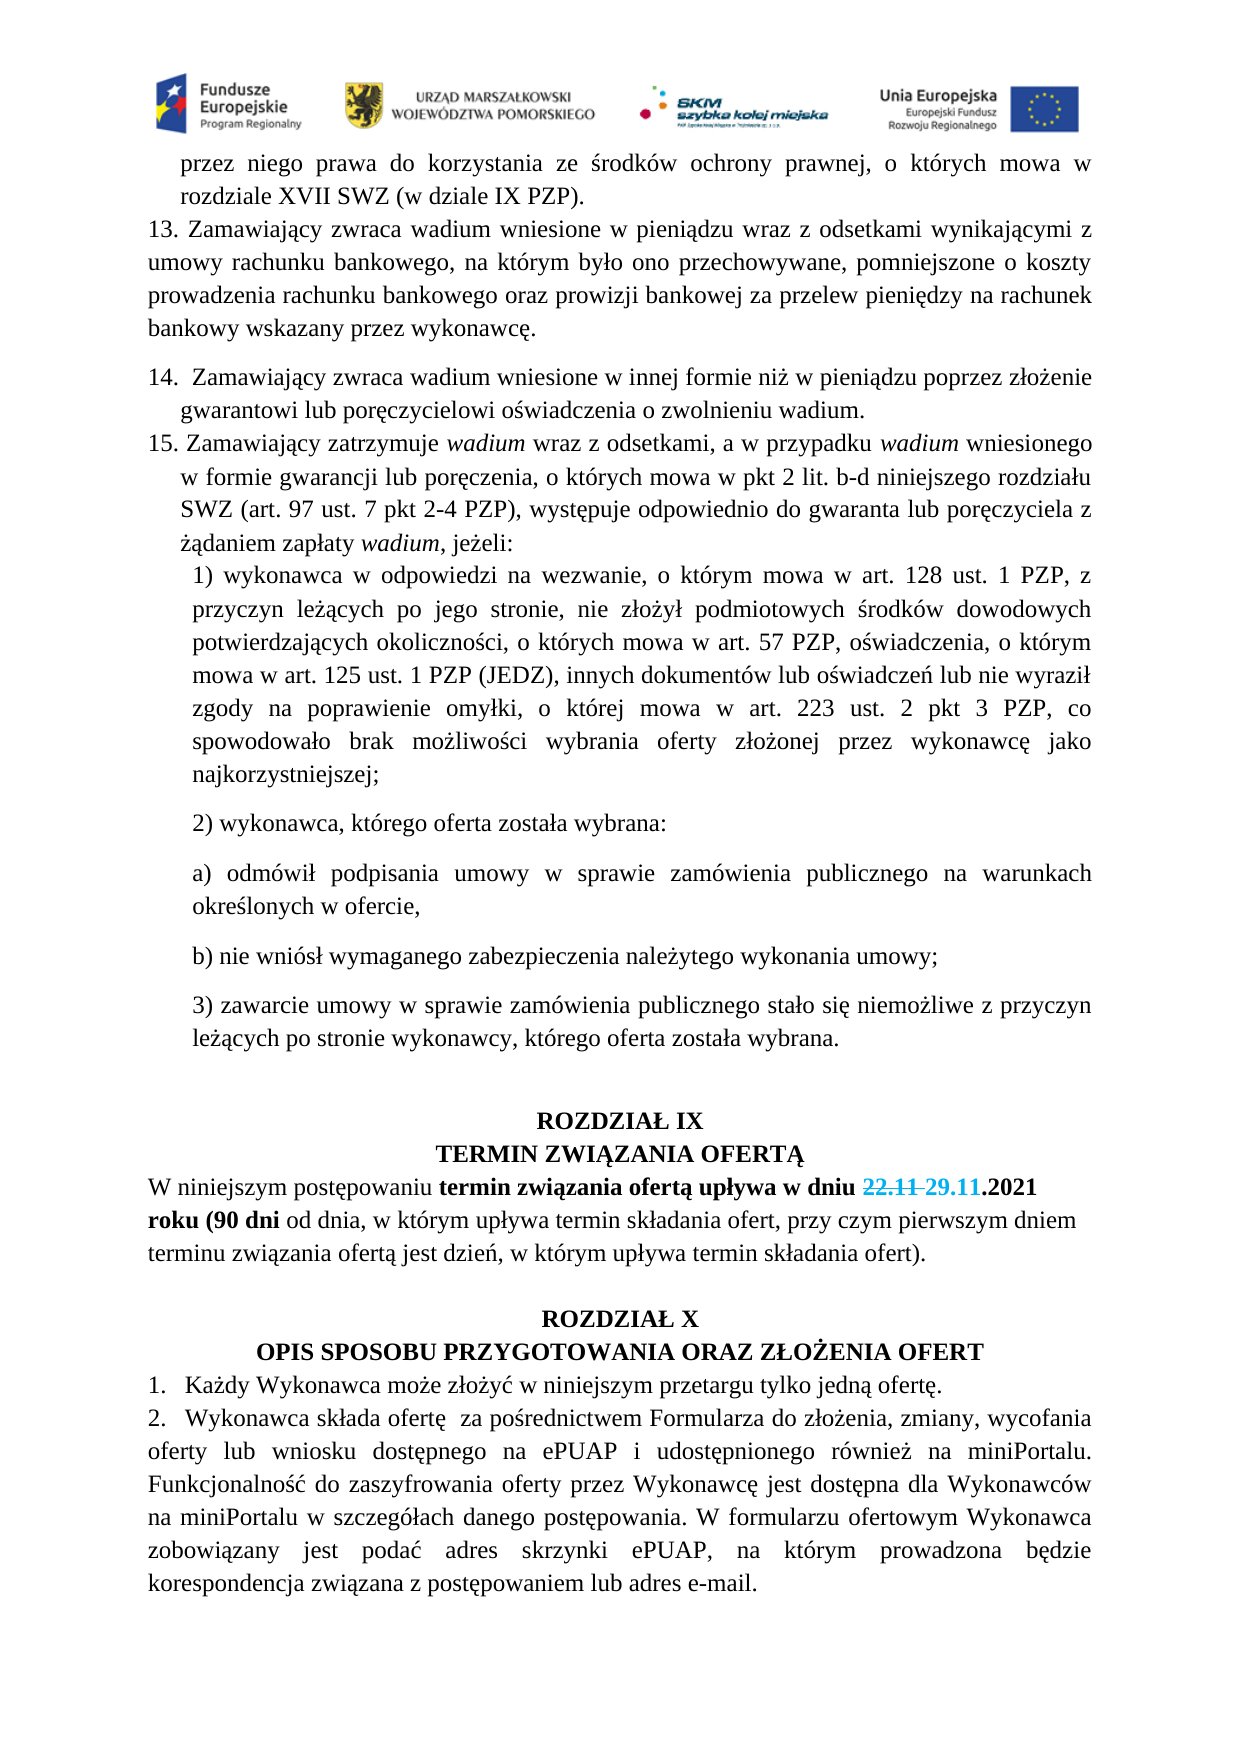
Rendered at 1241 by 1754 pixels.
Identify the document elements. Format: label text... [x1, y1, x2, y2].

text 15. Zamawiający zatrzymuje wadium wraz z odsetkami, a w przypadku wadium wniesionego w formie gwarancji lub poręczenia, o których mowa w pkt 2 lit. b-d niniejszego rozdziału SWZ (art. 97 ust. 7 pkt 2-4 PZP), występuje odpowiednio do gwaranta lub poręczyciela z żądaniem zapłaty wadium, jeżeli: [148, 428, 1093, 556]
text 13. Zamawiający zwraca wadium wniesione w pieniądzu wraz z odsetkami wynikającymi z umowy rachunku bankowego, na którym było ono przechowywane, pomniejszone o koszty prowadzenia rachunku bankowego oraz prowizji bankowej za przelew pieniędzy na rachunek bankowy wskazany przez wykonawcę. [148, 214, 1093, 342]
picture [147, 73, 1093, 148]
list Wykonawca składa ofertę za pośrednictwem Formularza do złożenia, zmiany, wycofania oferty lub wniosku dostępnego na ePUAP i udostępnionego również na miniPortalu. Funkcjonalność do zaszyfrowania oferty przez Wykonawcę jest dostępna dla Wykonawców na miniPortalu w szczegółach danego postępowania. W formularzu ofertowym Wykonawca zobowiązany jest podać adres skrzynki ePUAP, na którym prowadzona będzie korespondencja związana z postępowaniem lub adres e-mail. [148, 1403, 1093, 1597]
text OPIS SPOSOBU PRZYGOTOWANIA ORAZ ZŁOŻENIA OFERT [148, 1337, 1093, 1366]
text b) nie wniósł wymaganego zabezpieczenia należytego wykonania umowy; [192, 941, 1093, 969]
text 3) zawarcie umowy w sprawie zamówienia publicznego stało się niemożliwe z przyczyn leżących po stronie wykonawcy, którego oferta została wybrana. [192, 991, 1093, 1052]
text TERMIN ZWIĄZANIA OFERTĄ [148, 1139, 1093, 1168]
text 14. Zamawiający zwraca wadium wniesione w innej formie niż w pieniądzu poprzez złożenie gwarantowi lub poręczycielowi oświadczenia o zwolnieniu wadium. [148, 362, 1093, 424]
list Każdy Wykonawca może złożyć w niniejszym przetargu tylko jedną ofertę. [148, 1370, 1093, 1399]
text a) odmówił podpisania umowy w sprawie zamówienia publicznego na warunkach określonych w ofercie, [192, 858, 1093, 920]
text W niniejszym postępowaniu termin związania ofertą upływa w dniu 22.11 29.11.2021 roku (90 dni od dnia, w którym upływa termin składania ofert, przy czym pierwszym dniem terminu związania ofertą jest dzień, w którym upływa termin składania ofert). [148, 1172, 1093, 1267]
text ROZDZIAŁ X [148, 1304, 1093, 1333]
text ROZDZIAŁ IX [148, 1106, 1093, 1135]
text 2) wykonawca, którego oferta została wybrana: [192, 808, 1093, 837]
text 1) wykonawca w odpowiedzi na wezwanie, o którym mowa w art. 128 ust. 1 PZP, z przyczyn leżących po jego stronie, nie złożył podmiotowych środków dowodowych potwierdzających okoliczności, o których mowa w art. 57 PZP, oświadczenia, o którym mowa w art. 125 ust. 1 PZP (JEDZ), innych dokumentów lub oświadczeń lub nie wyraził zgody na poprawienie omyłki, o której mowa w art. 223 ust. 2 pkt 3 PZP, co spowodowało brak możliwości wybrania oferty złożonej przez wykonawcę jako najkorzystniejszej; [192, 561, 1093, 787]
